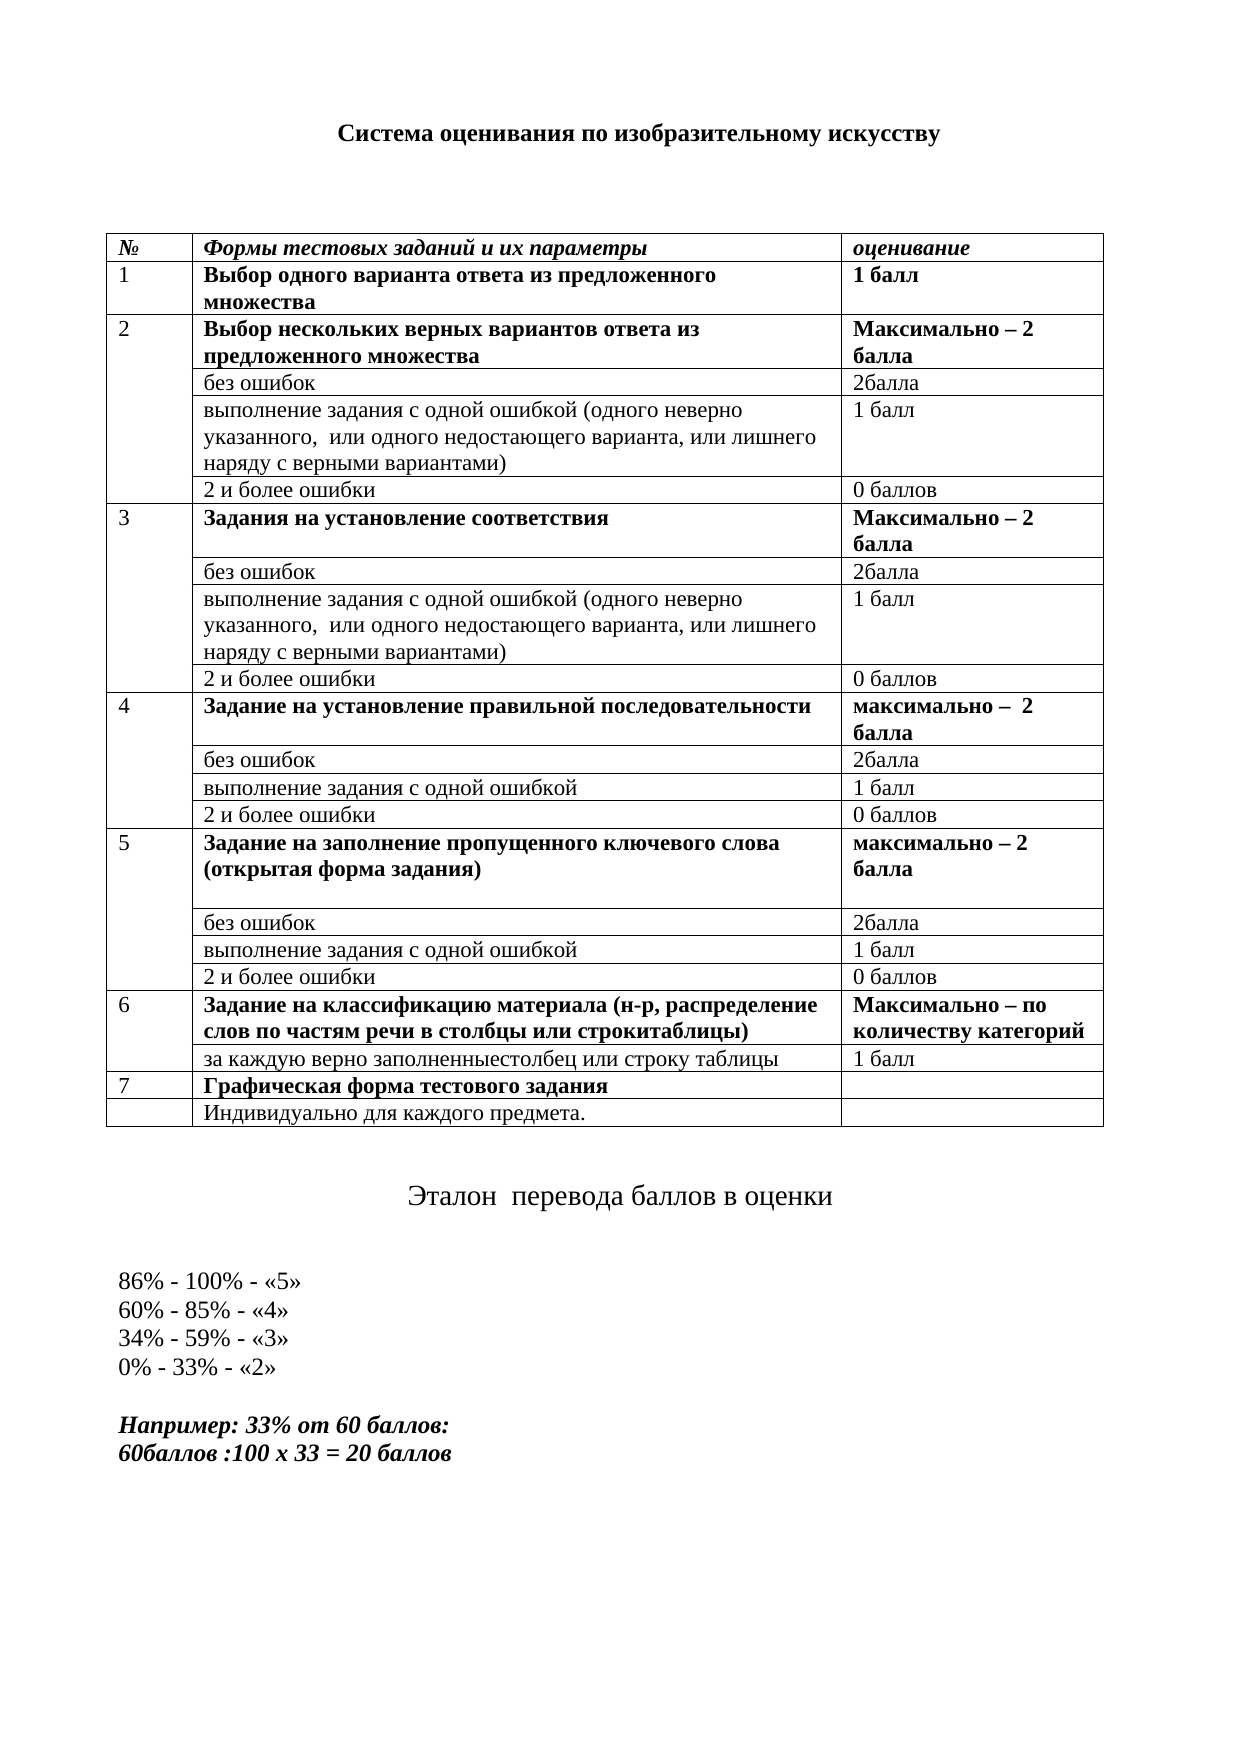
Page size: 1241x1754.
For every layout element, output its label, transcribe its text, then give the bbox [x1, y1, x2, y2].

table_cell 0 баллов [842, 477, 1103, 503]
table_cell 5 [107, 829, 192, 990]
table_cell Задание на заполнение пропущенного ключевого слова (открытая форма задания) [193, 829, 841, 908]
table_cell без ошибок [193, 909, 841, 935]
table_cell выполнение задания с одной ошибкой [193, 936, 841, 962]
table_cell 3 [107, 504, 192, 692]
table_header Формы тестовых заданий и их параметры [193, 234, 841, 261]
table_cell 0 баллов [842, 964, 1103, 990]
table_cell Максимально – 2 балла [842, 315, 1103, 368]
table_cell без ошибок [193, 369, 841, 395]
table_header № [107, 234, 192, 261]
table_cell [107, 1099, 192, 1126]
table_cell 2 и более ошибки [193, 477, 841, 503]
table_cell 1 балл [842, 1045, 1103, 1071]
table_cell Максимально – 2 балла [842, 504, 1103, 557]
table_cell 2балла [842, 746, 1103, 773]
table_cell 0 баллов [842, 665, 1103, 692]
table_cell без ошибок [193, 558, 841, 584]
table_cell Задания на установление соответствия [193, 504, 841, 557]
table_cell 1 [107, 262, 192, 314]
table_cell 0 баллов [842, 801, 1103, 827]
text Эталон перевода баллов в оценки [118, 1178, 1122, 1211]
table_cell без ошибок [193, 746, 841, 773]
table_cell 1 балл [842, 262, 1103, 314]
text 60баллов :100 х 33 = 20 баллов [118, 1438, 1122, 1467]
text 34% - 59% - «3» [118, 1323, 1122, 1352]
table_cell 2 и более ошибки [193, 964, 841, 990]
table_cell Выбор нескольких верных вариантов ответа из предложенного множества [193, 315, 841, 368]
text Например: 33% от 60 баллов: [118, 1410, 1122, 1438]
table_cell максимально – 2 балла [842, 693, 1103, 745]
table_cell выполнение задания с одной ошибкой [193, 774, 841, 800]
table_cell максимально – 2 балла [842, 829, 1103, 908]
table_cell 1 балл [842, 936, 1103, 962]
table_cell Выбор одного варианта ответа из предложенного множества [193, 262, 841, 314]
table_cell выполнение задания с одной ошибкой (одного неверно указанного, или одного недостающего варианта, или лишнего наряду с верными вариантами) [193, 585, 841, 664]
table_cell выполнение задания с одной ошибкой (одного неверно указанного, или одного недостающего варианта, или лишнего наряду с верными вариантами) [193, 396, 841, 476]
table_cell 2балла [842, 909, 1103, 935]
table_cell 1 балл [842, 774, 1103, 800]
table_header оценивание [842, 234, 1103, 261]
table_cell 2 и более ошибки [193, 665, 841, 692]
table_cell 2 и более ошибки [193, 801, 841, 827]
text 60% - 85% - «4» [118, 1295, 1122, 1323]
table_cell 2балла [842, 558, 1103, 584]
table_cell 4 [107, 693, 192, 827]
table_cell Задание на классификацию материала (н-р, распределение слов по частям речи в столбцы или строкитаблицы) [193, 991, 841, 1043]
text 0% - 33% - «2» [118, 1352, 1122, 1381]
table_cell 2 [107, 315, 192, 503]
table_cell Графическая форма тестового задания [193, 1072, 841, 1098]
table_cell 1 балл [842, 396, 1103, 476]
table_cell 7 [107, 1072, 192, 1098]
table_cell [842, 1072, 1103, 1098]
table_cell Максимально – по количеству категорий [842, 991, 1103, 1043]
text Система оценивания по изобразительному искусству [156, 118, 1122, 147]
table_cell 6 [107, 991, 192, 1071]
table_cell [842, 1099, 1103, 1126]
table_cell Индивидуально для каждого предмета. [193, 1099, 841, 1126]
table_cell 1 балл [842, 585, 1103, 664]
text 86% - 100% - «5» [118, 1266, 1122, 1295]
table_cell Задание на установление правильной последовательности [193, 693, 841, 745]
table_cell за каждую верно заполненныестолбец или строку таблицы [193, 1045, 841, 1071]
table_cell 2балла [842, 369, 1103, 395]
